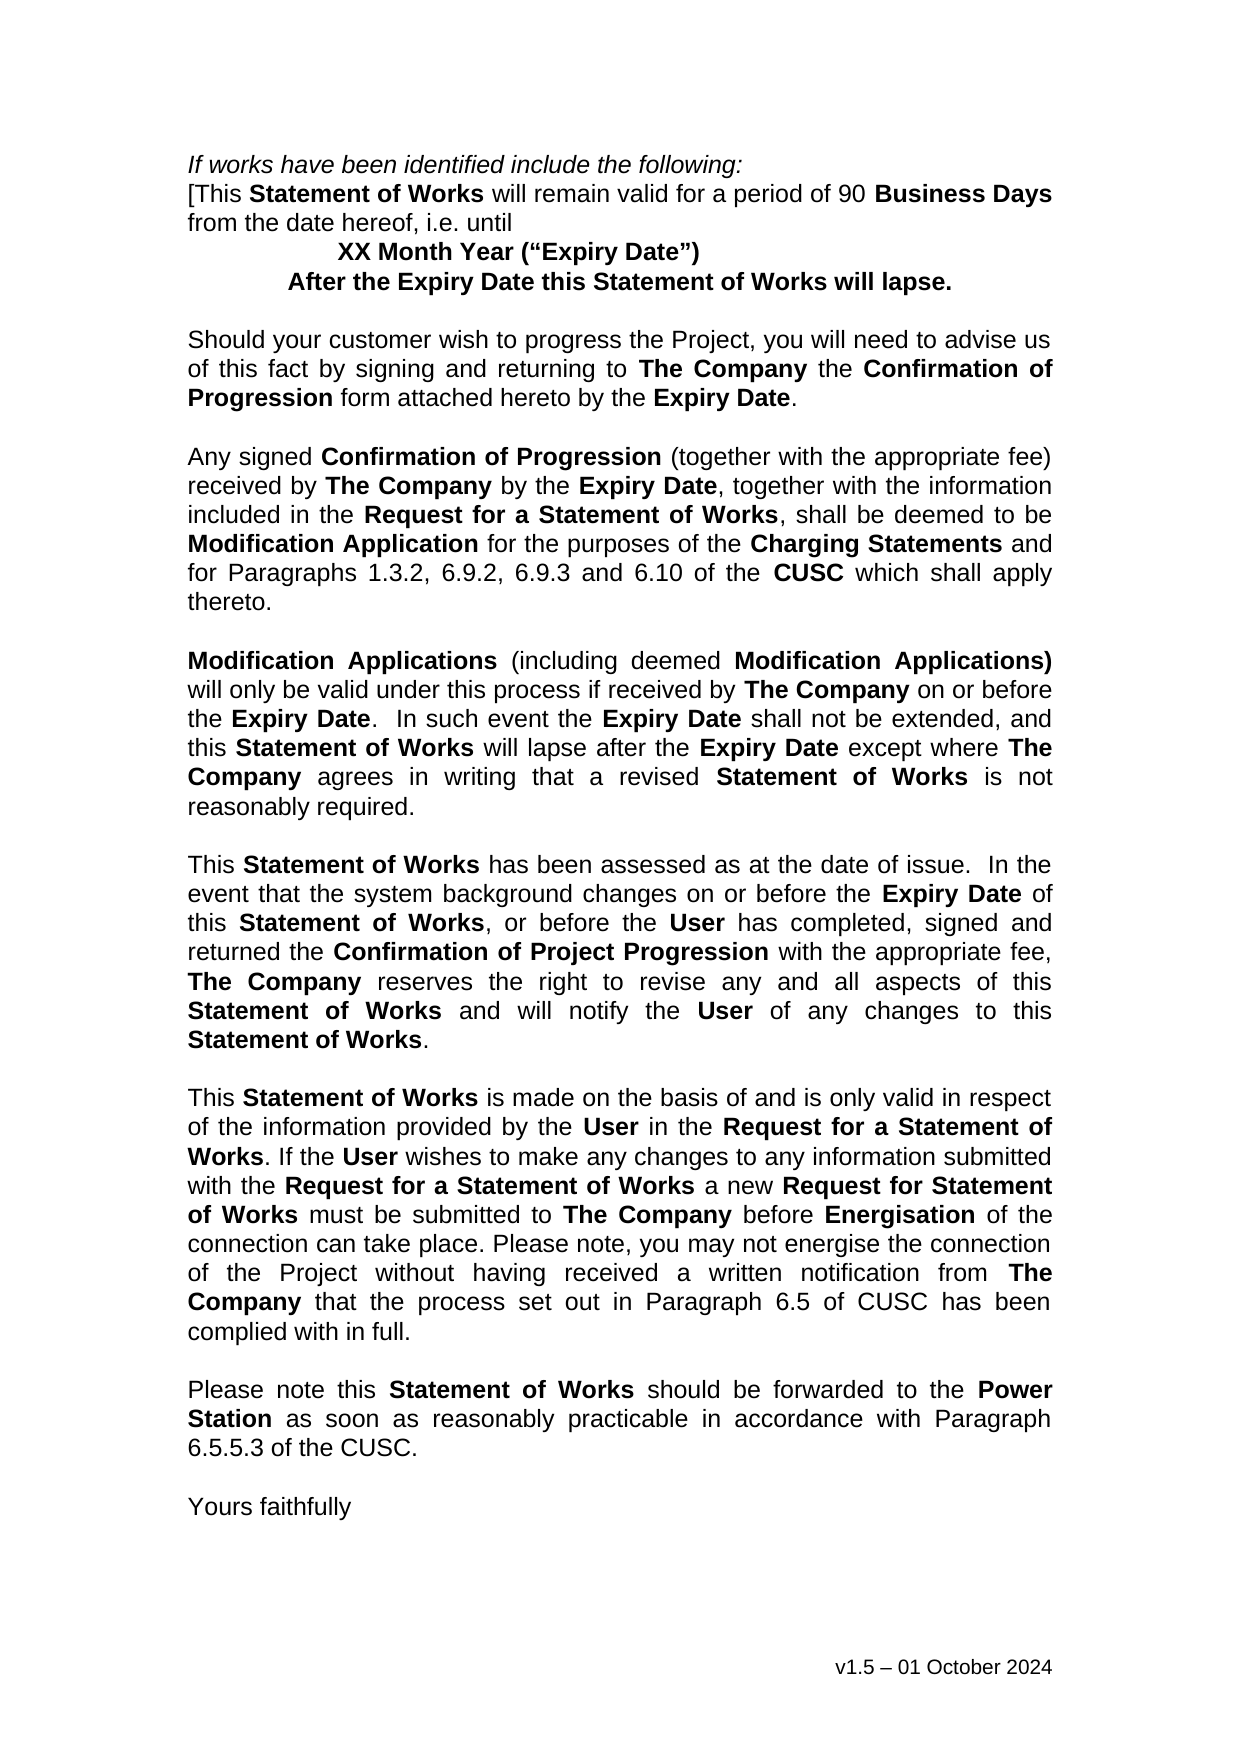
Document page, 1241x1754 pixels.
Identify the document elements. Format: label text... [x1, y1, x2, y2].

text [As this Statement of Works does not specify any works as being required nor any Site Specific Requirements as being necessary, our letter completes the process required for in respect of your Request for a Statement of Works for the purposes of Paragraph 6.5.1(a)(i)]If works have been identified include the following: [187, 150, 1053, 179]
text Modification Applications (including deemed Modification Applications) will only be valid under this process if received by The Company on or before the Expiry Date. In such event the Expiry Date shall not be extended, and this Statement of Works will lapse after the Expiry Date except where The Company agrees in writing that a revised Statement of Works is not reasonably required. [187, 646, 1053, 821]
text [This Statement of Works will remain valid for a period of 90 Business Days from the date hereof, i.e. until XX Month Year (“Expiry Date”) [187, 179, 1053, 267]
text After the Expiry Date this Statement of Works will lapse. [187, 267, 1053, 296]
text Any signed Confirmation of Progression (together with the appropriate fee) received by The Company by the Expiry Date, together with the information included in the Request for a Statement of Works, shall be deemed to be Modification Application for the purposes of the Charging Statements and for Paragraphs 1.3.2, 6.9.2, 6.9.3 and 6.10 of the CUSC which shall apply thereto. [187, 442, 1053, 617]
text Please note this Statement of Works should be forwarded to the Power Station as soon as reasonably practicable in accordance with Paragraph 6.5.5.3 of the CUSC. [187, 1375, 1053, 1462]
text This Statement of Works has been assessed as at the date of issue. In the event that the system background changes on or before the Expiry Date of this Statement of Works, or before the User has completed, signed and returned the Confirmation of Project Progression with the appropriate fee, The Company reserves the right to revise any and all aspects of this Statement of Works and will notify the User of any changes to this Statement of Works. [187, 850, 1053, 1054]
text This Statement of Works is made on the basis of and is only valid in respect of the information provided by the User in the Request for a Statement of Works. If the User wishes to make any changes to any information submitted with the Request for a Statement of Works a new Request for Statement of Works must be submitted to The Company before Energisation of the connection can take place. Please note, you may not energise the connection of the Project without having received a written notification from The Company that the process set out in Paragraph 6.5 of CUSC has been complied with in full. [187, 1083, 1053, 1346]
text Should your customer wish to progress the Project, you will need to advise us of this fact by signing and returning to The Company the Confirmation of Progression form attached hereto by the Expiry Date. [187, 325, 1053, 412]
text Yours faithfully [187, 1492, 1053, 1521]
